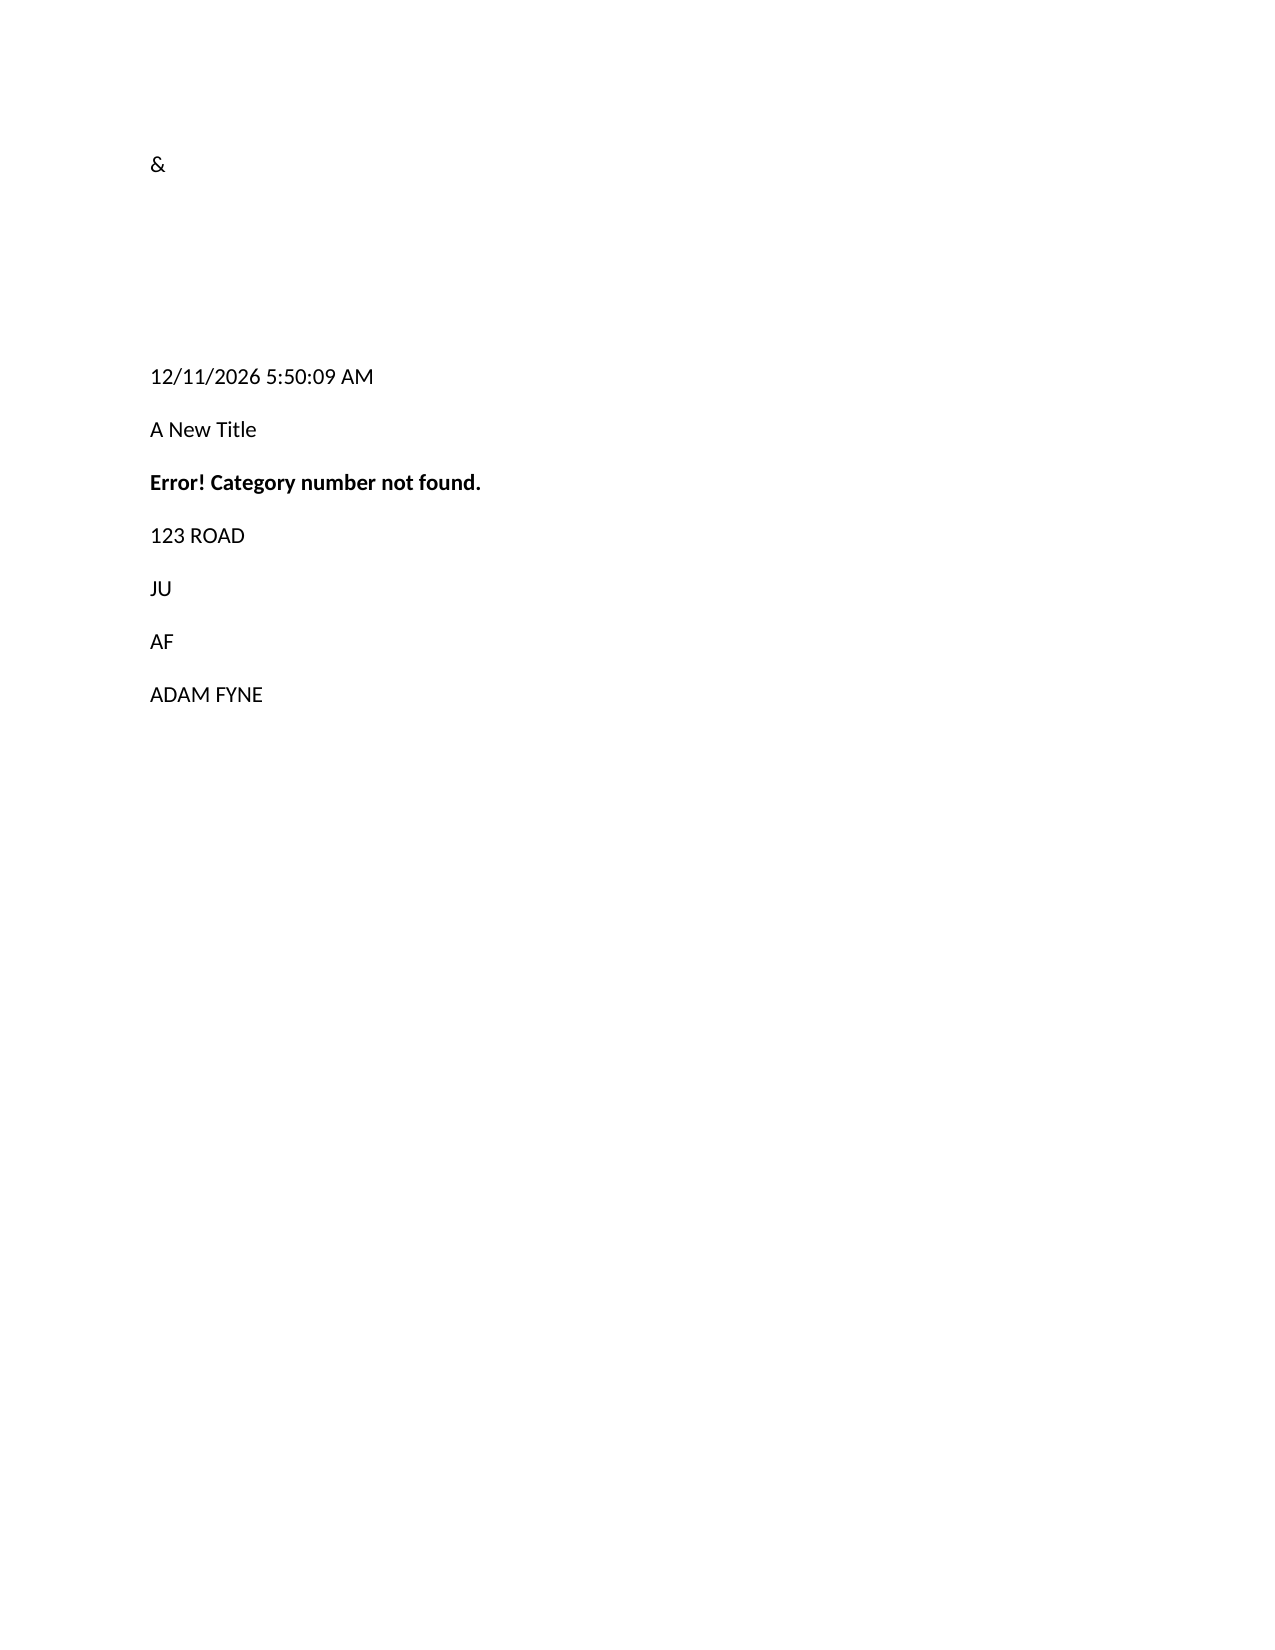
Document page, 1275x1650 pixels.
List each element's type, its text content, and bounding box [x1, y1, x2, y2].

text A New Title [150, 415, 1125, 443]
text Error! Category number not found. [150, 468, 1125, 496]
text ADAM FYNE [150, 680, 1125, 708]
text 13/01/2025 10:05:07 AM [150, 362, 1125, 390]
text 123 ROAD [150, 521, 1125, 549]
text JU [150, 574, 1125, 602]
text AF [150, 627, 1125, 655]
